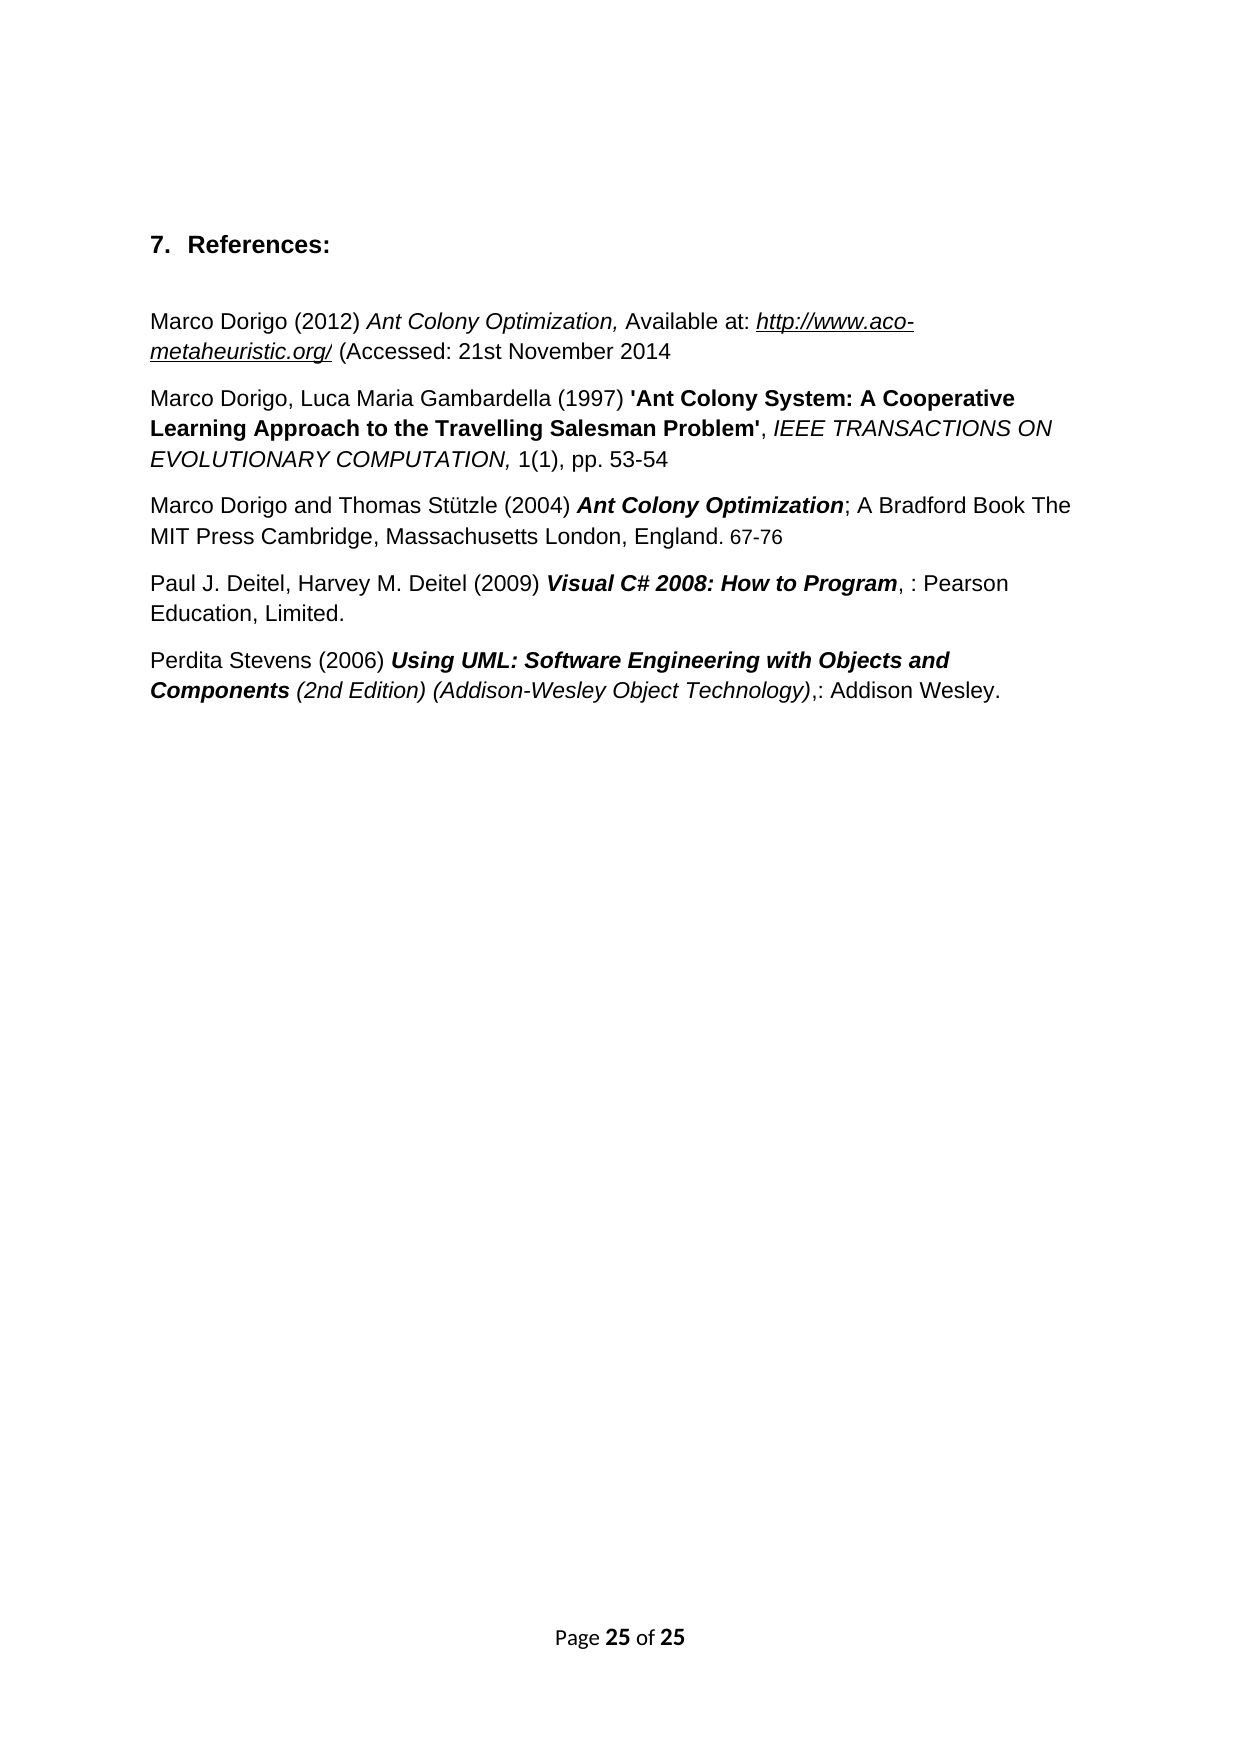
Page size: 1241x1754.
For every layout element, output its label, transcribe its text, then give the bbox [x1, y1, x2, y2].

text Marco Dorigo and Thomas Stützle (2004) Ant Colony Optimization; A Bradford Book The MIT Press Cambridge, Massachusetts London, England. 67-76 [150, 492, 1090, 549]
text Marco Dorigo, Luca Maria Gambardella (1997) 'Ant Colony System: A Cooperative Learning Approach to the Travelling Salesman Problem', IEEE TRANSACTIONS ON EVOLUTIONARY COMPUTATION, 1(1), pp. 53-54 [150, 385, 1090, 472]
text Paul J. Deitel, Harvey M. Deitel (2009) Visual C# 2008: How to Program, : Pearson Education, Limited. [150, 569, 1090, 626]
subtitle References: [150, 230, 1090, 259]
text Perdita Stevens (2006) Using UML: Software Engineering with Objects and Components (2nd Edition) (Addison-Wesley Object Technology),: Addison Wesley. [150, 647, 1090, 703]
text Marco Dorigo (2012) Ant Colony Optimization, Available at: http://www.aco-metaheuristic.org/ (Accessed: 21st November 2014 [150, 308, 1090, 365]
